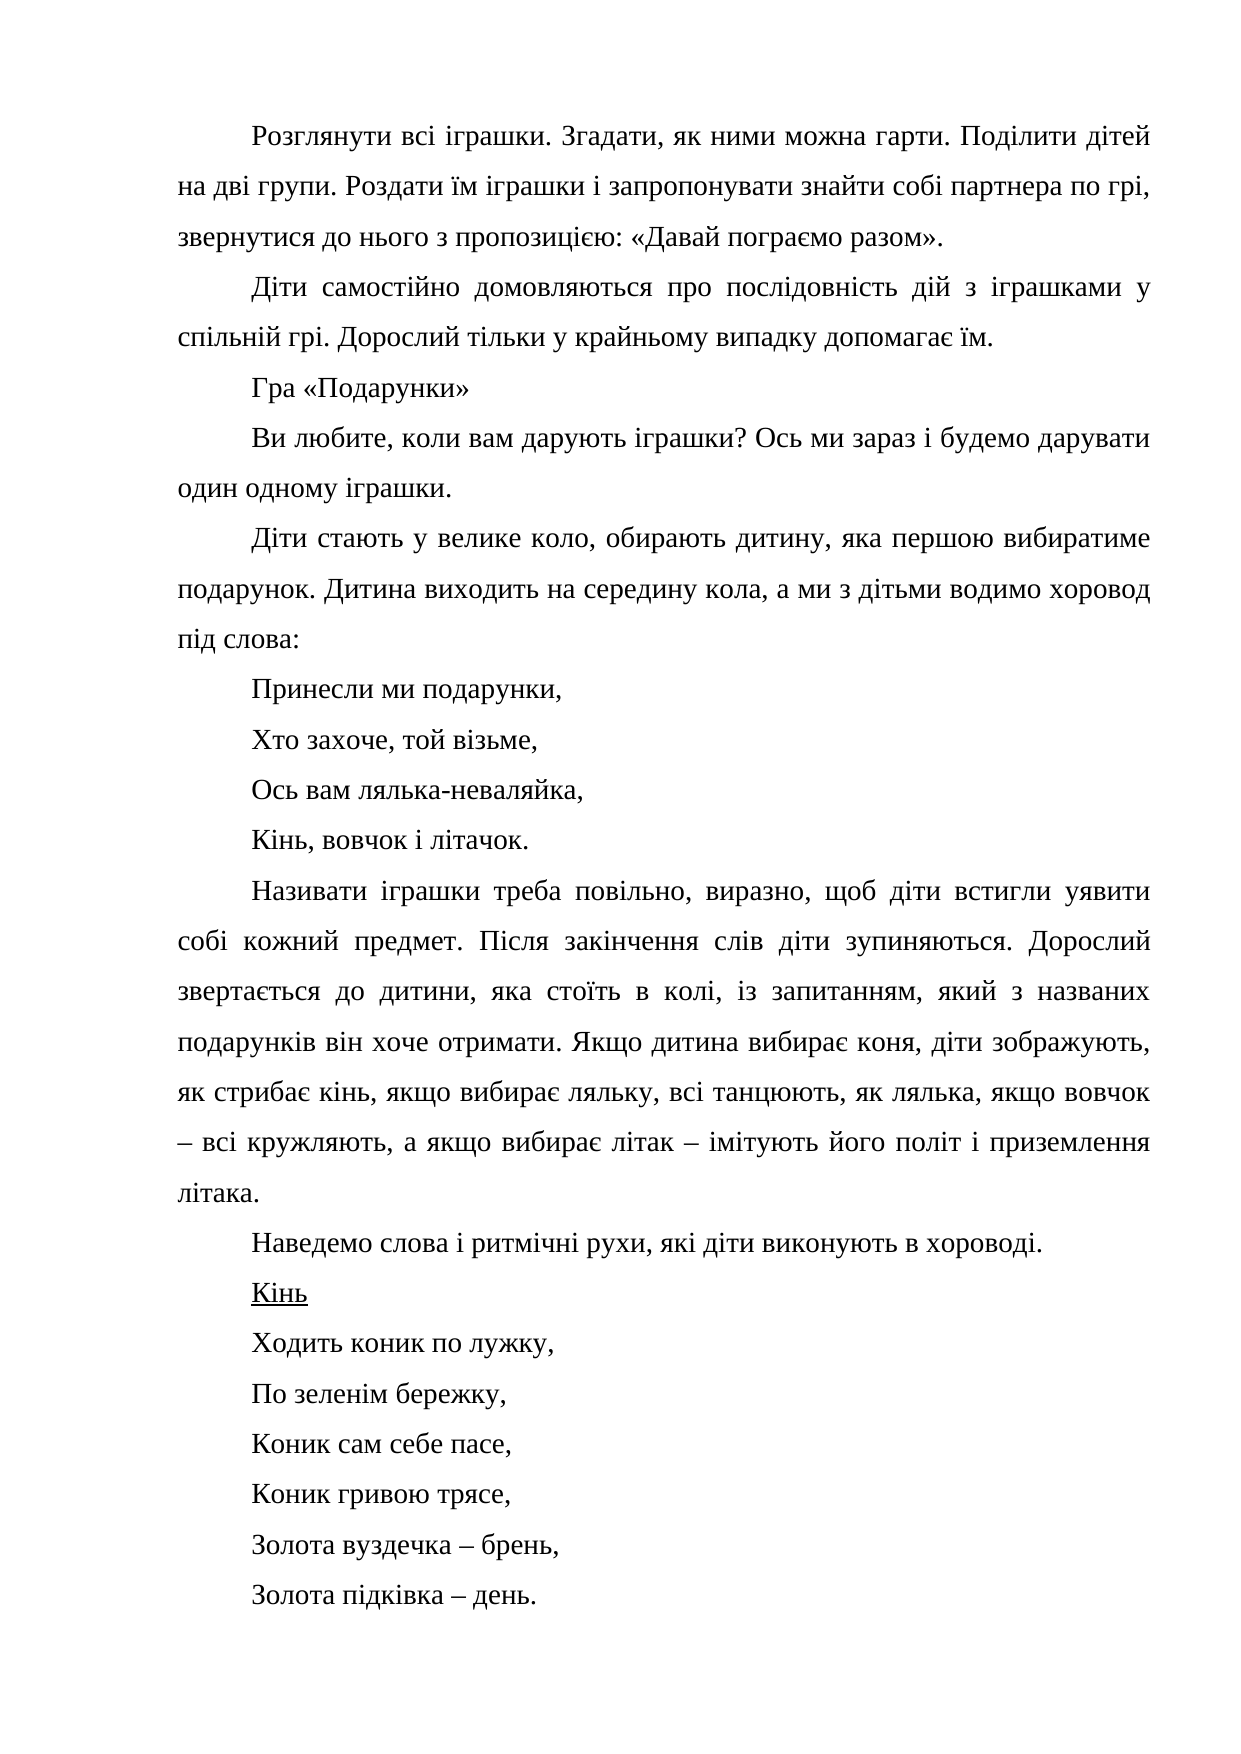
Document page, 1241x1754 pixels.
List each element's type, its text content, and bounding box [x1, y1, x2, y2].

text Принесли ми подарунки, [177, 672, 1152, 705]
text Коник сам себе пасе, [177, 1426, 1152, 1460]
text Розглянути всі іграшки. Згадати, як ними можна гарти. Поділити дітей на дві групи. Роздати їм іграшки і запропонувати знайти собі партнера по грі, звернутися до нього з пропозицією: «Давай пограємо разом». [177, 118, 1152, 252]
text Коник гривою трясе, [177, 1477, 1152, 1510]
text Золота підківка – день. [177, 1577, 1152, 1611]
text Ось вам лялька-неваляйка, [177, 772, 1152, 806]
text Хто захоче, той візьме, [177, 722, 1152, 755]
text Гра «Подарунки» [177, 370, 1152, 403]
text Ходить коник по лужку, [177, 1326, 1152, 1359]
text Ви любите, коли вам дарують іграшки? Ось ми зараз і будемо дарувати один одному іграшки. [177, 420, 1152, 504]
text Наведемо слова і ритмічні рухи, які діти виконують в хороводі. [177, 1225, 1152, 1258]
text Кінь [177, 1275, 1152, 1309]
text Називати іграшки треба повільно, виразно, щоб діти встигли уявити собі кожний предмет. Після закінчення слів діти зупиняються. Дорослий звертається до дитини, яка стоїть в колі, із запитанням, який з названих подарунків він хоче отримати. Якщо дитина вибирає коня, діти зображують, як стрибає кінь, якщо вибирає ляльку, всі танцюють, як лялька, якщо вовчок – всі кружляють, а якщо вибирає літак – імітують його політ і приземлення літака. [177, 873, 1152, 1208]
text Діти самостійно домовляються про послідовність дій з іграшками у спільній грі. Дорослий тільки у крайньому випадку допомагає їм. [177, 269, 1152, 353]
text По зеленім бережку, [177, 1376, 1152, 1409]
text Кінь, вовчок і літачок. [177, 822, 1152, 856]
text Діти стають у велике коло, обирають дитину, яка першою вибиратиме подарунок. Дитина виходить на середину кола, а ми з дітьми водимо хоровод під слова: [177, 521, 1152, 655]
text Золота вуздечка – брень, [177, 1527, 1152, 1560]
